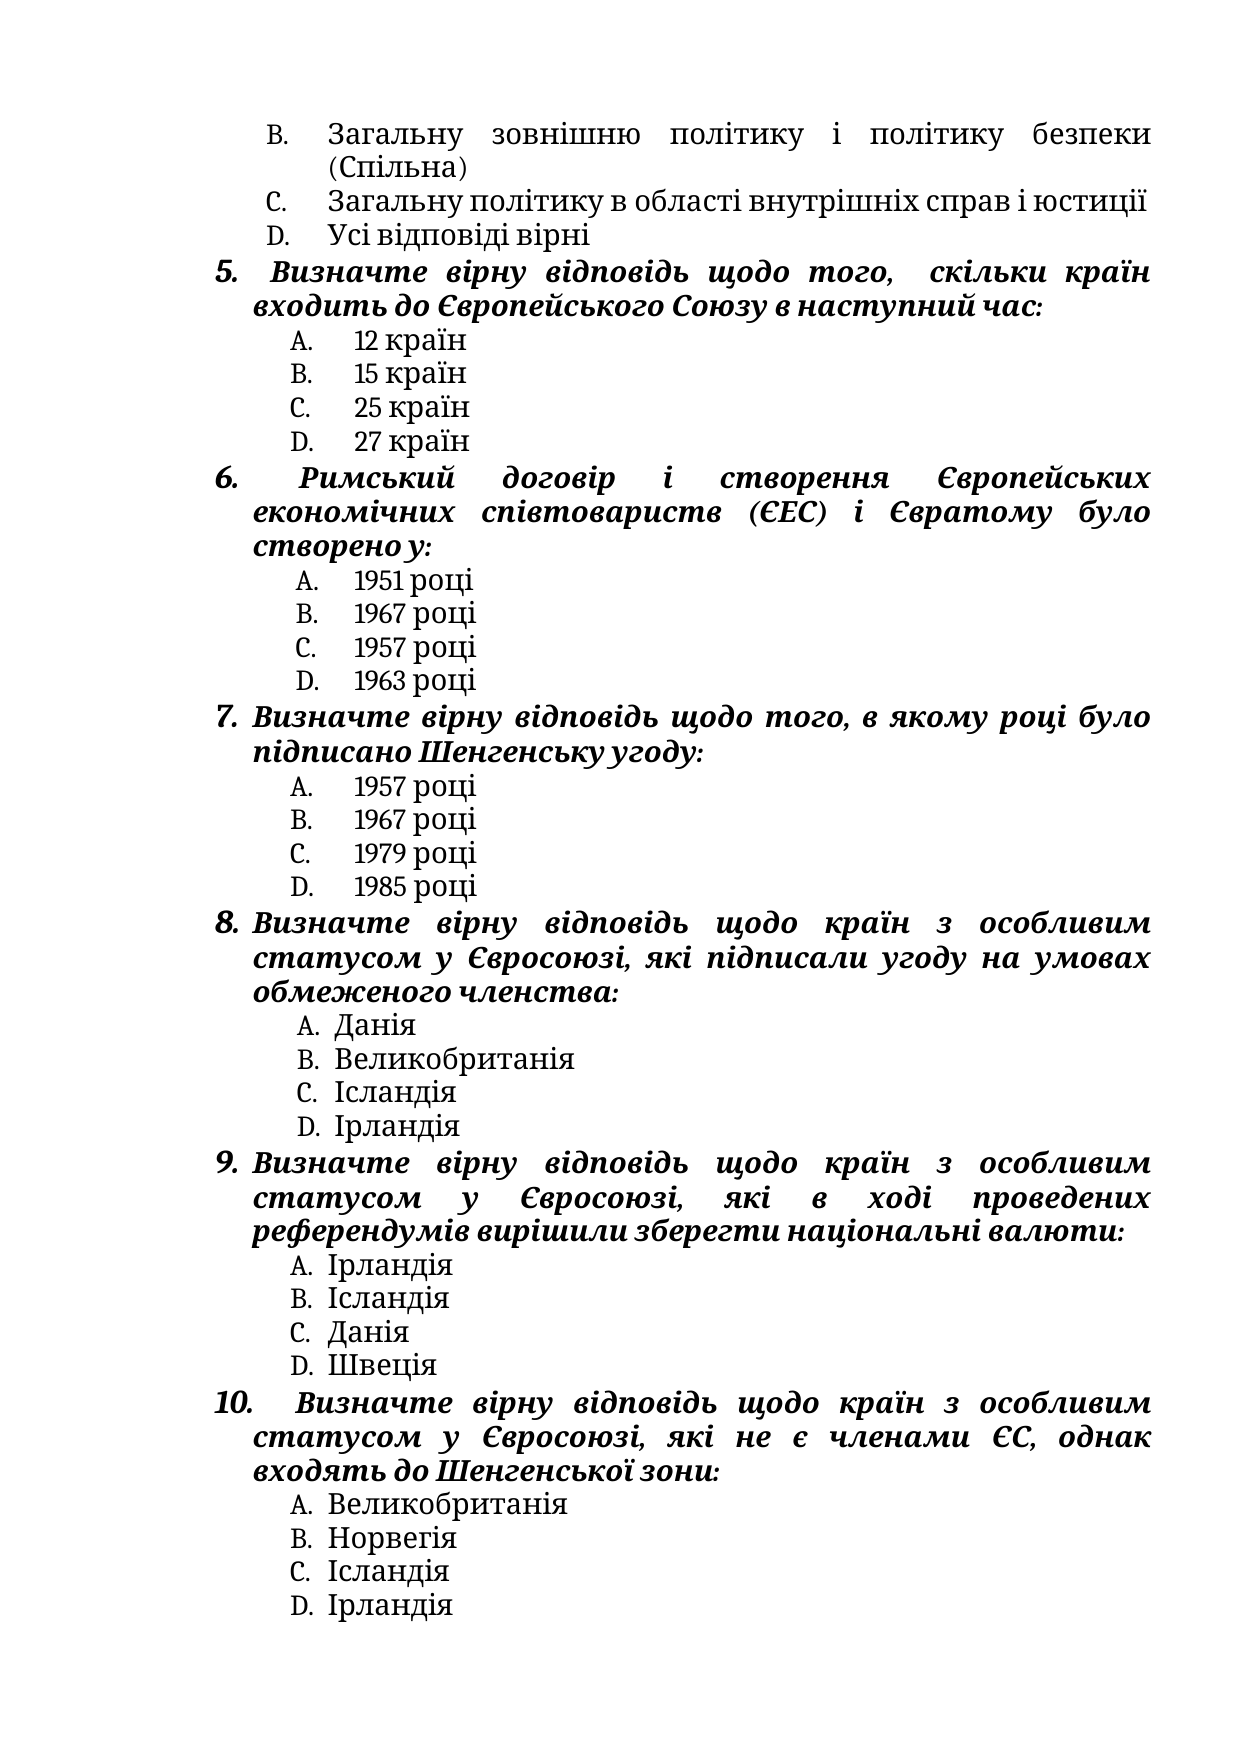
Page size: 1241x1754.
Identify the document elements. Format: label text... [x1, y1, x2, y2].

list 15 країн [290, 358, 1152, 391]
list Визначте вірну відповідь щодо того, в якому році було підписано Шенгенську угоду: [215, 698, 1152, 770]
list Ісландія [290, 1282, 1152, 1316]
list 1963 році [295, 664, 1152, 698]
list Великобританія [297, 1043, 1152, 1076]
list Загальну зовнішню політику і політику безпеки (Спільна) [266, 118, 1152, 185]
list 1985 році [290, 870, 1152, 904]
list Ірландія [290, 1249, 1152, 1282]
list Данія [290, 1316, 1152, 1349]
list Ірландія [290, 1589, 1152, 1623]
list Усі відповіді вірні [266, 219, 1152, 252]
list 1957 році [290, 770, 1152, 803]
list 1951 році [295, 564, 1152, 597]
list Визначте вірну відповідь щодо того, скільки країн входить до Європейського Союзу в наступний час: [215, 252, 1152, 324]
list Визначте вірну відповідь щодо країн з особливим статусом у Євросоюзі, які не є членами ЄС, однак входять до Шенгенської зони: [215, 1383, 1152, 1488]
list Визначте вірну відповідь щодо країн з особливим статусом у Євросоюзі, які підписали угоду на умовах обмеженого членства: [215, 904, 1152, 1009]
list Ісландія [290, 1556, 1152, 1589]
list Швеція [290, 1349, 1152, 1383]
list 27 країн [290, 425, 1152, 458]
list 1967 році [290, 803, 1152, 837]
list 12 країн [290, 324, 1152, 358]
list 1967 році [295, 597, 1152, 631]
list Ірландія [297, 1110, 1152, 1143]
list Норвегія [290, 1522, 1152, 1556]
list 1957 році [295, 631, 1152, 664]
list Великобританія [290, 1488, 1152, 1522]
list 1979 році [290, 837, 1152, 870]
list Загальну політику в області внутрішніх справ і юстиції [266, 185, 1152, 219]
list Ісландія [297, 1076, 1152, 1110]
list Римський договір і створення Європейських економічних співтовариств (ЄЕС) і Євратому було створено у: [215, 458, 1152, 564]
list Данія [297, 1009, 1152, 1043]
list 25 країн [290, 391, 1152, 425]
list Визначте вірну відповідь щодо країн з особливим статусом у Євросоюзі, які в ході проведених референдумів вирішили зберегти національні валюти: [215, 1143, 1152, 1249]
